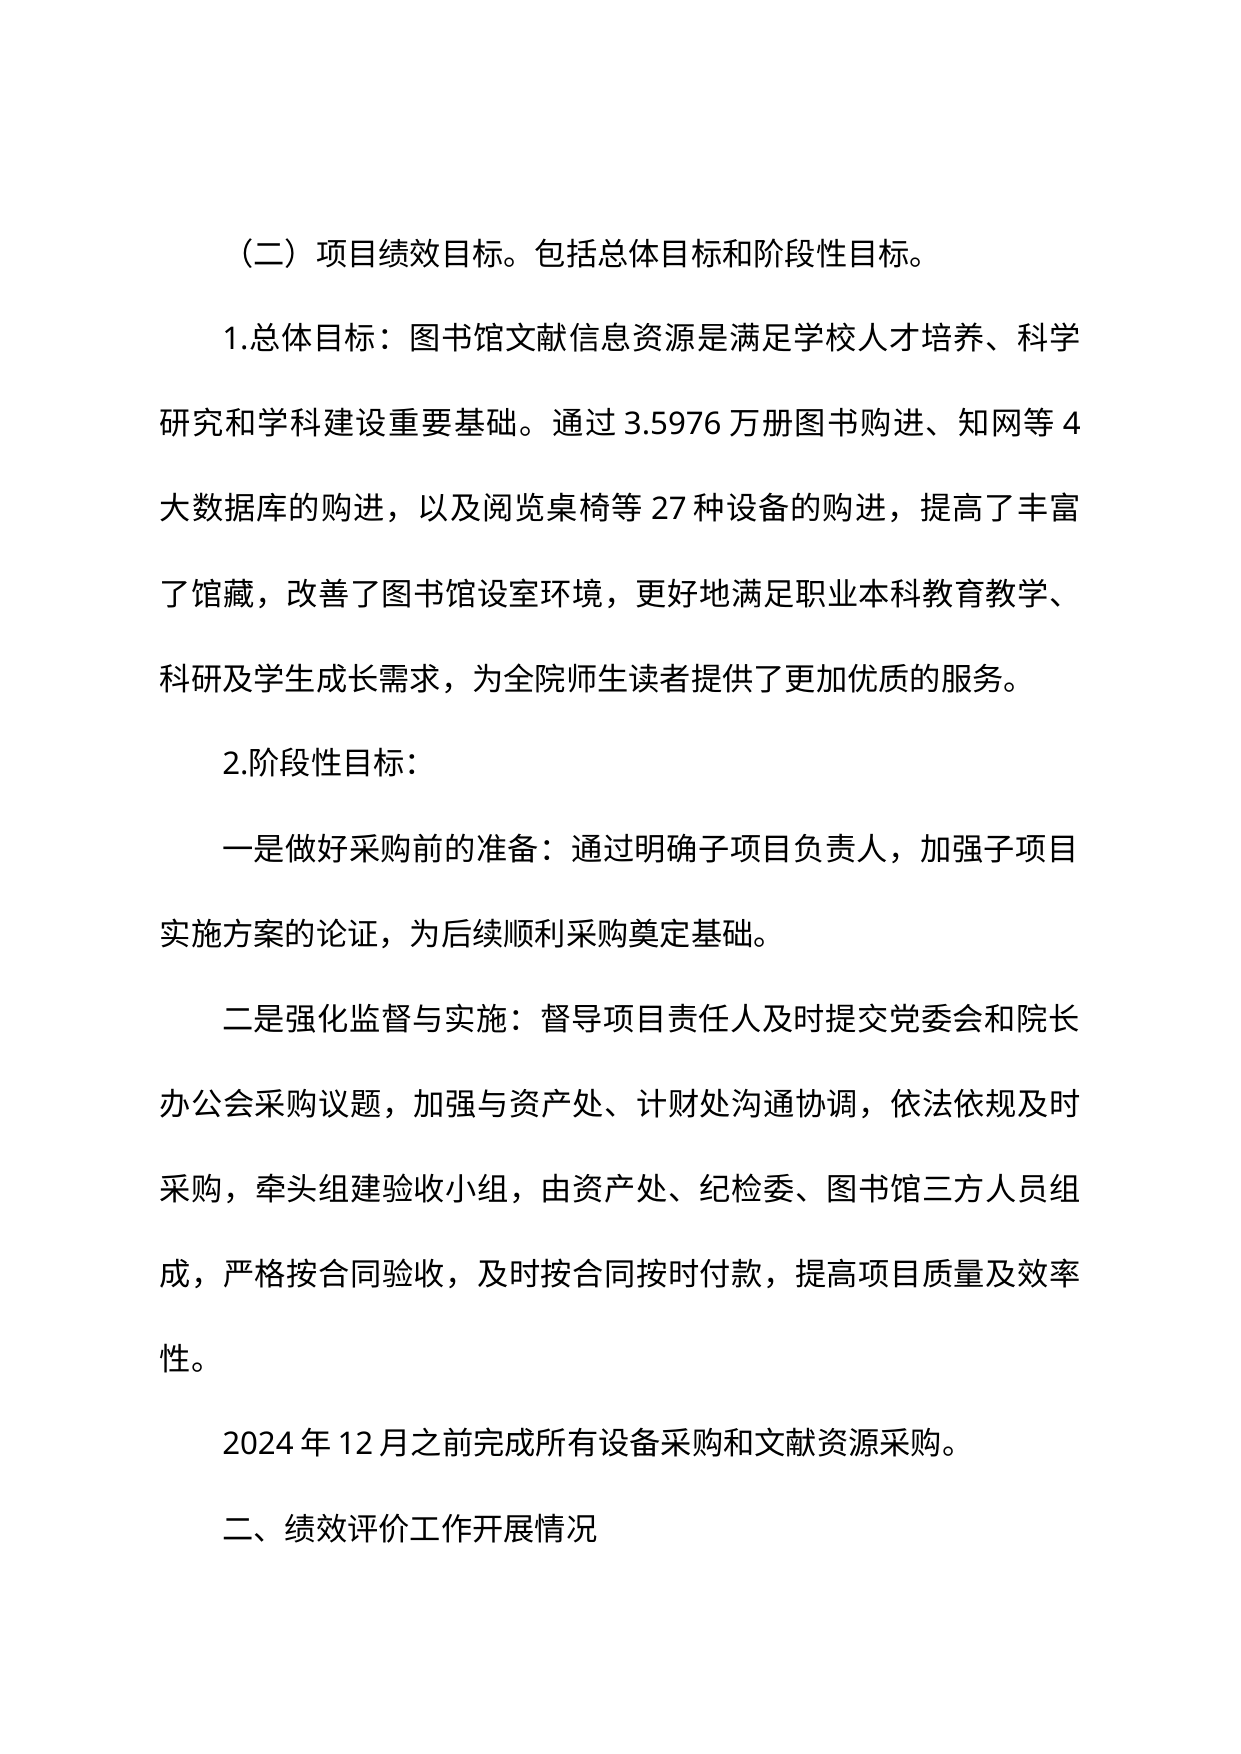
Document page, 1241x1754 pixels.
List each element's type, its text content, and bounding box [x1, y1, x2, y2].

text 2.阶段性目标： [159, 719, 1081, 804]
text （二）项目绩效目标。包括总体目标和阶段性目标。 [159, 209, 1081, 294]
text 2024年12月之前完成所有设备采购和文献资源采购。 [159, 1399, 1081, 1484]
text 一是做好采购前的准备：通过明确子项目负责人，加强子项目实施方案的论证，为后续顺利采购奠定基础。 [159, 804, 1081, 974]
text 二是强化监督与实施：督导项目责任人及时提交党委会和院长办公会采购议题，加强与资产处、计财处沟通协调，依法依规及时采购，牵头组建验收小组，由资产处、纪检委、图书馆三方人员组成，严格按合同验收，及时按合同按时付款，提高项目质量及效率性。 [159, 974, 1081, 1399]
text 1.总体目标：图书馆文献信息资源是满足学校人才培养、科学研究和学科建设重要基础。通过3.5976万册图书购进、知网等4大数据库的购进，以及阅览桌椅等27种设备的购进，提高了丰富了馆藏，改善了图书馆设室环境，更好地满足职业本科教育教学、科研及学生成长需求，为全院师生读者提供了更加优质的服务。 [159, 294, 1081, 719]
text 二、绩效评价工作开展情况 [159, 1484, 1081, 1569]
